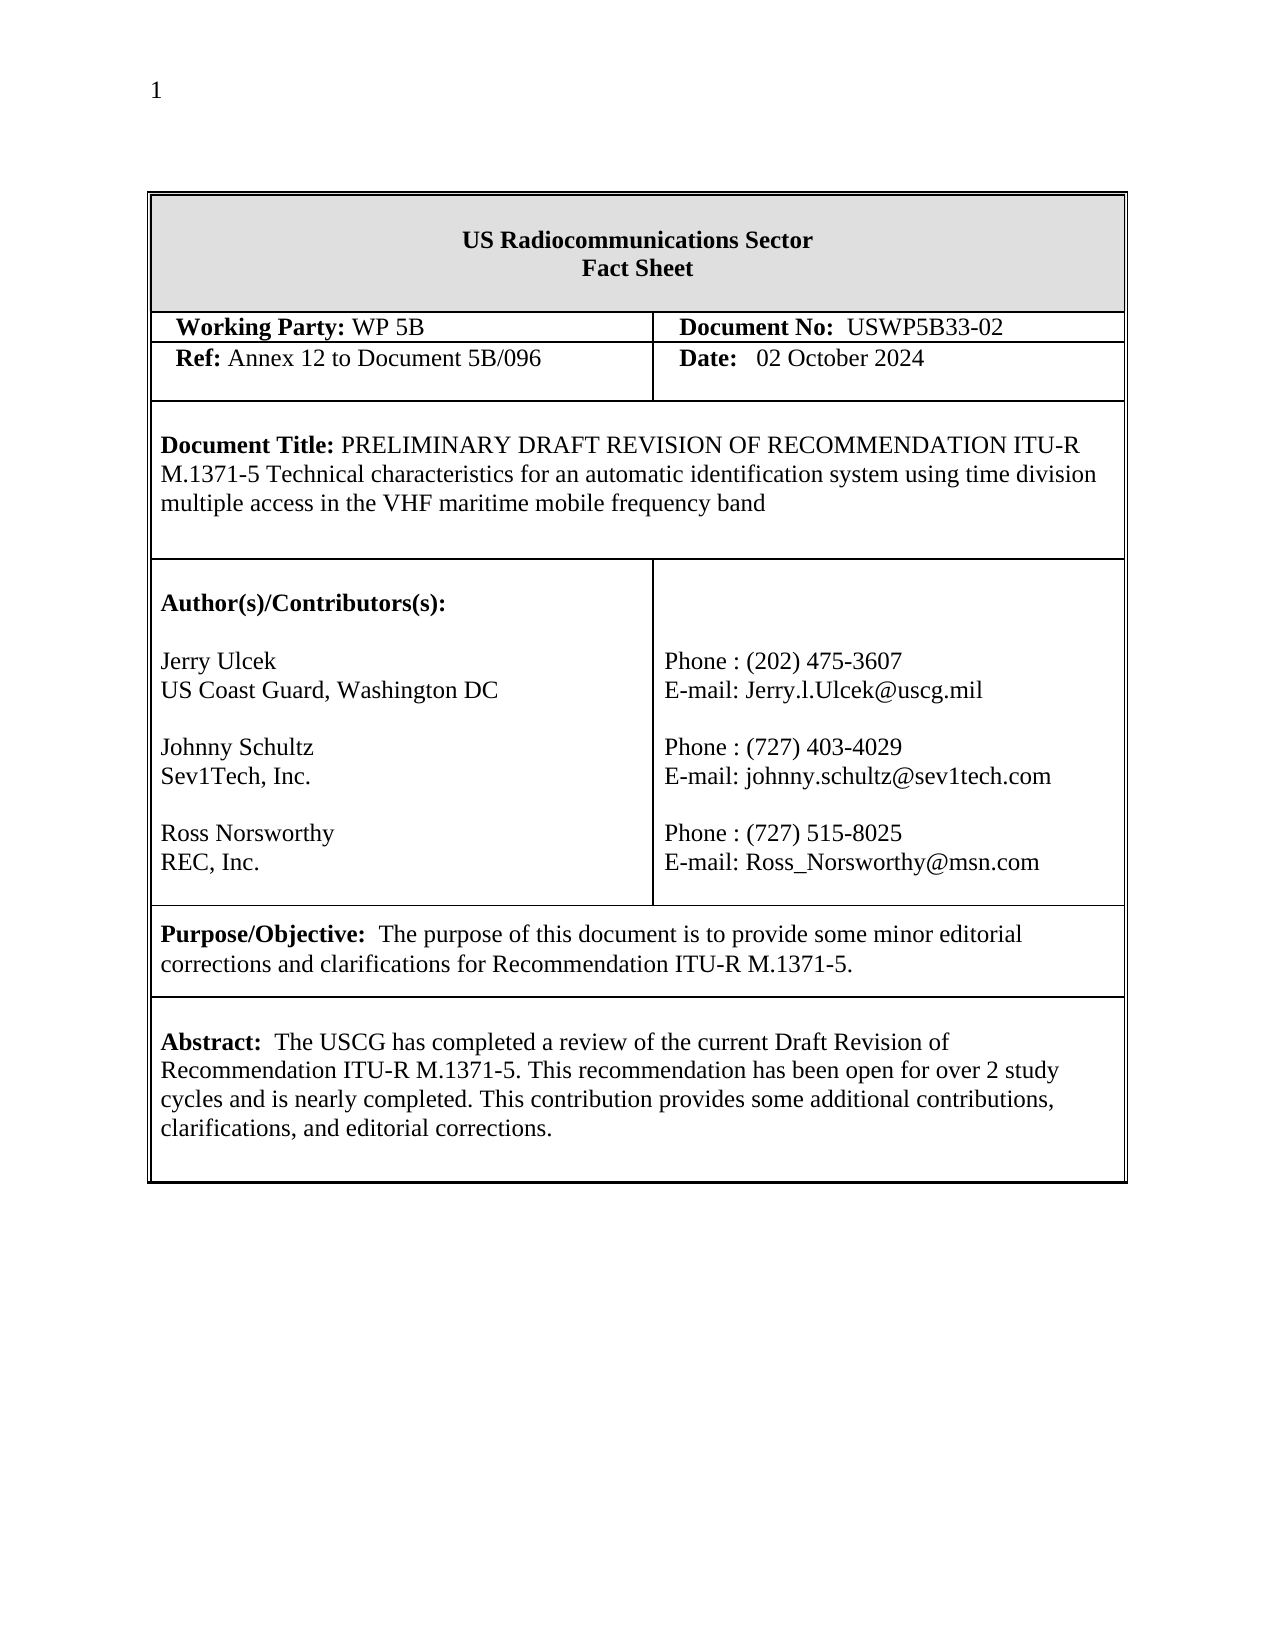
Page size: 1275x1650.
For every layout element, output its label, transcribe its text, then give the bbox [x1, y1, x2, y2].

table_cell Document No: USWP5B33-02 [654, 313, 1124, 341]
table_cell Author(s)/Contributors(s): Jerry Ulcek US Coast Guard, Washington DC Johnny Schultz Sev1Tech, Inc. Ross Norsworthy REC, Inc. [152, 560, 652, 905]
table_cell Abstract: The USCG has completed a review of the current Draft Revision of Recommendation ITU-R M.1371-5. This recommendation has been open for over 2 study cycles and is nearly completed. This contribution provides some additional contributions, clarifications, and editorial corrections. [152, 998, 1124, 1181]
table_cell Ref: Annex 12 to Document 5B/096 [152, 343, 652, 400]
table_cell Date: 02 October 2024 [654, 343, 1124, 400]
table_header US Radiocommunications Sector Fact Sheet [152, 196, 1124, 311]
table_cell Purpose/Objective: The purpose of this document is to provide some minor editorial corrections and clarifications for Recommendation ITU-R M.1371-5. [152, 906, 1124, 996]
table_cell Working Party: WP 5B [152, 313, 652, 341]
table_cell Document Title: PRELIMINARY DRAFT REVISION OF RECOMMENDATION ITU-R M.1371-5 Technical characteristics for an automatic identification system using time division multiple access in the VHF maritime mobile frequency band [152, 402, 1124, 558]
table_cell Phone : (202) 475-3607 E-mail: Jerry.l.Ulcek@uscg.mil Phone : (727) 403-4029 E-mail: johnny.schultz@sev1tech.com Phone : (727) 515-8025 E-mail: Ross_Norsworthy@msn.com [654, 560, 1124, 905]
